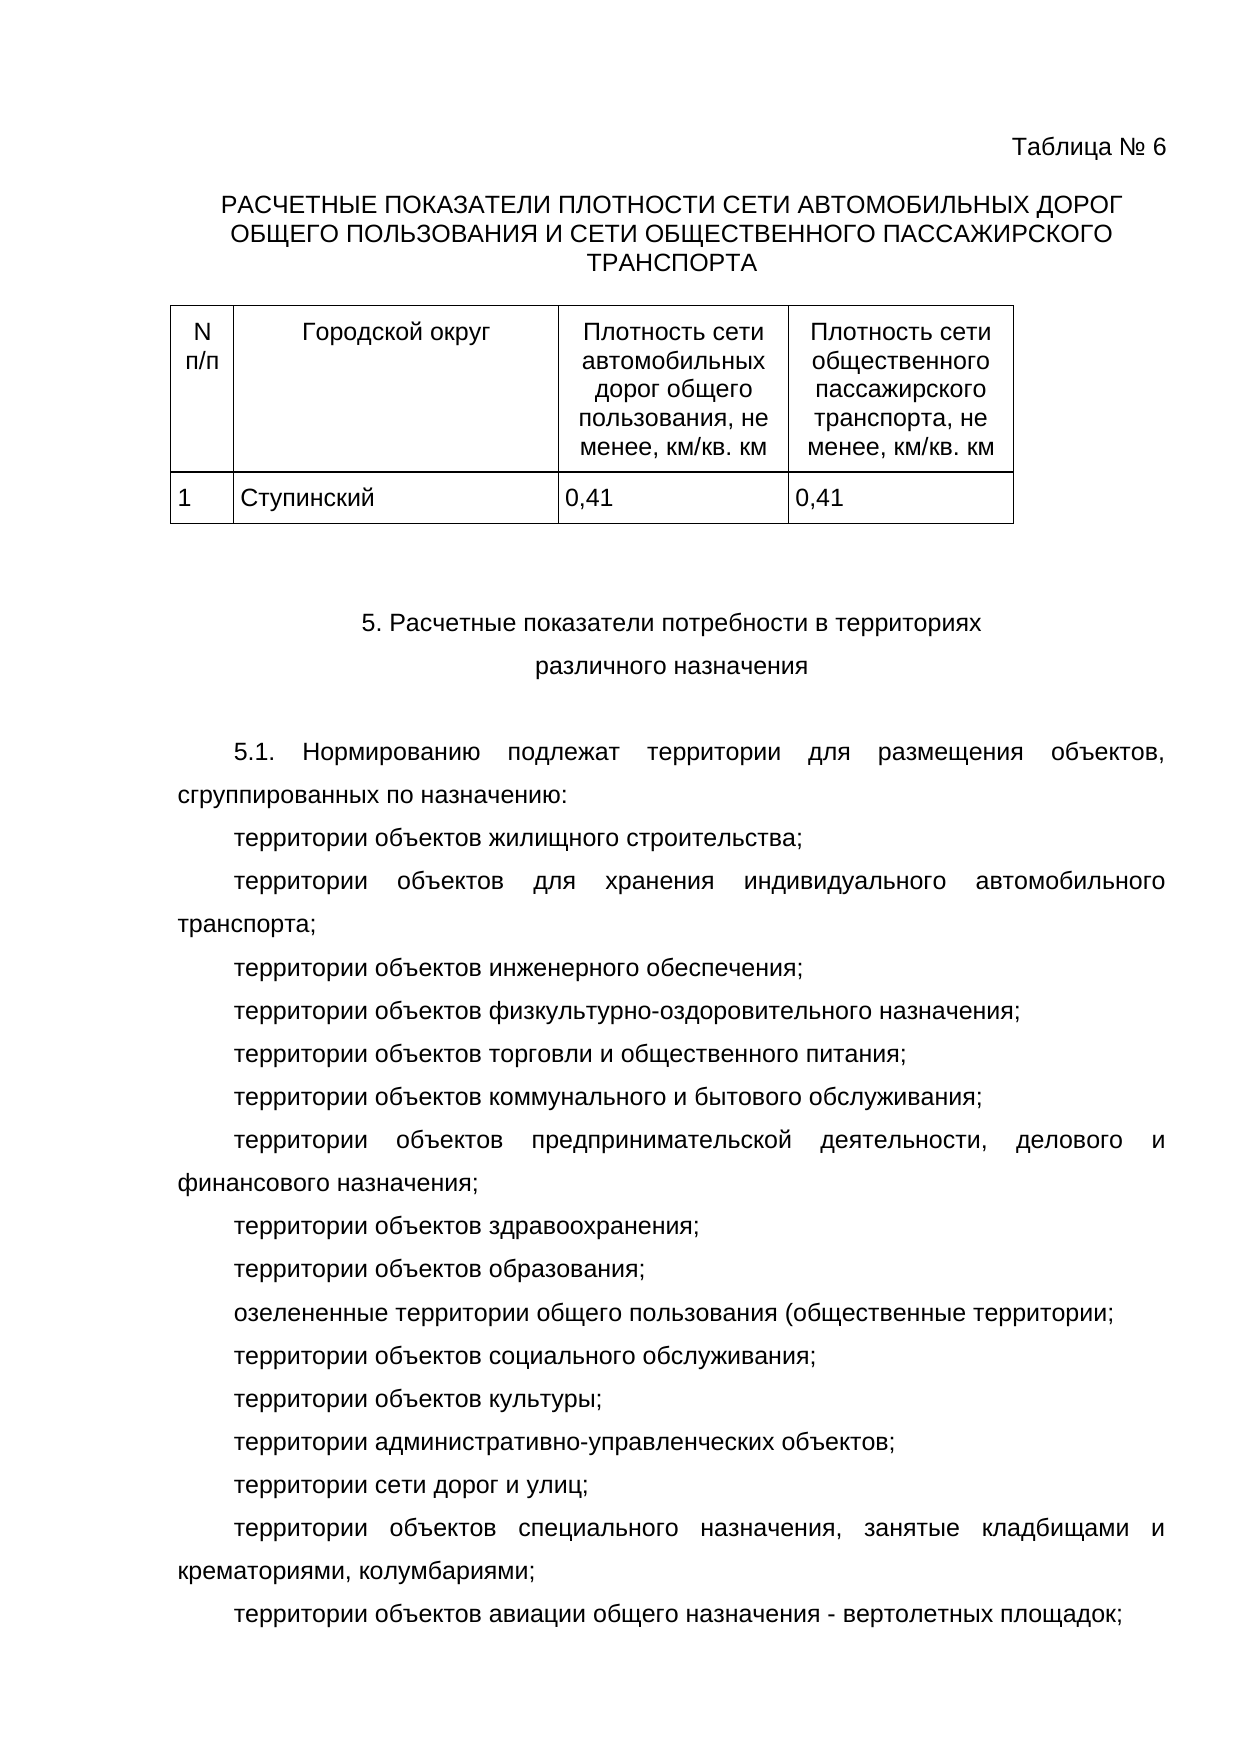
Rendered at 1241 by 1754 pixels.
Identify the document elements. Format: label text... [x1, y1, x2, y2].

text озелененные территории общего пользования (общественные территории; [177, 1298, 1166, 1326]
text территории объектов коммунального и бытового обслуживания; [177, 1082, 1166, 1111]
text территории объектов культуры; [177, 1384, 1166, 1413]
text территории объектов физкультурно-оздоровительного назначения; [177, 996, 1166, 1024]
text территории объектов для хранения индивидуального автомобильного транспорта; [177, 866, 1166, 938]
text территории объектов инженерного обеспечения; [177, 953, 1166, 981]
table_cell 0,41 [789, 473, 1013, 523]
text территории сети дорог и улиц; [177, 1470, 1166, 1499]
text территории объектов социального обслуживания; [177, 1341, 1166, 1369]
text территории объектов специального назначения, занятые кладбищами и крематориями, колумбариями; [177, 1513, 1166, 1585]
text ТРАНСПОРТА [177, 248, 1166, 276]
text различного назначения [177, 651, 1166, 679]
text территории объектов жилищного строительства; [177, 823, 1166, 852]
text территории объектов здравоохранения; [177, 1211, 1166, 1240]
table_cell 1 [171, 473, 233, 523]
table_cell Ступинский [234, 473, 558, 523]
text РАСЧЕТНЫЕ ПОКАЗАТЕЛИ ПЛОТНОСТИ СЕТИ АВТОМОБИЛЬНЫХ ДОРОГ [177, 190, 1166, 219]
table_header Плотность сети автомобильных дорог общего пользования, не менее, км/кв. км [559, 306, 788, 471]
text территории объектов торговли и общественного питания; [177, 1039, 1166, 1068]
text территории объектов авиации общего назначения - вертолетных площадок; [177, 1599, 1166, 1628]
text 5. Расчетные показатели потребности в территориях [177, 608, 1166, 636]
table_cell 0,41 [559, 473, 788, 523]
text территории объектов предпринимательской деятельности, делового и финансового назначения; [177, 1125, 1166, 1197]
table_header N п/п [171, 306, 233, 471]
text ОБЩЕГО ПОЛЬЗОВАНИЯ И СЕТИ ОБЩЕСТВЕННОГО ПАССАЖИРСКОГО [177, 219, 1166, 247]
text Таблица № 6 [177, 132, 1166, 161]
text территории административно-управленческих объектов; [177, 1427, 1166, 1456]
text территории объектов образования; [177, 1254, 1166, 1283]
table_header Плотность сети общественного пассажирского транспорта, не менее, км/кв. км [789, 306, 1013, 471]
table_header Городской округ [234, 306, 558, 471]
text 5.1. Нормированию подлежат территории для размещения объектов, сгруппированных по назначению: [177, 737, 1166, 809]
